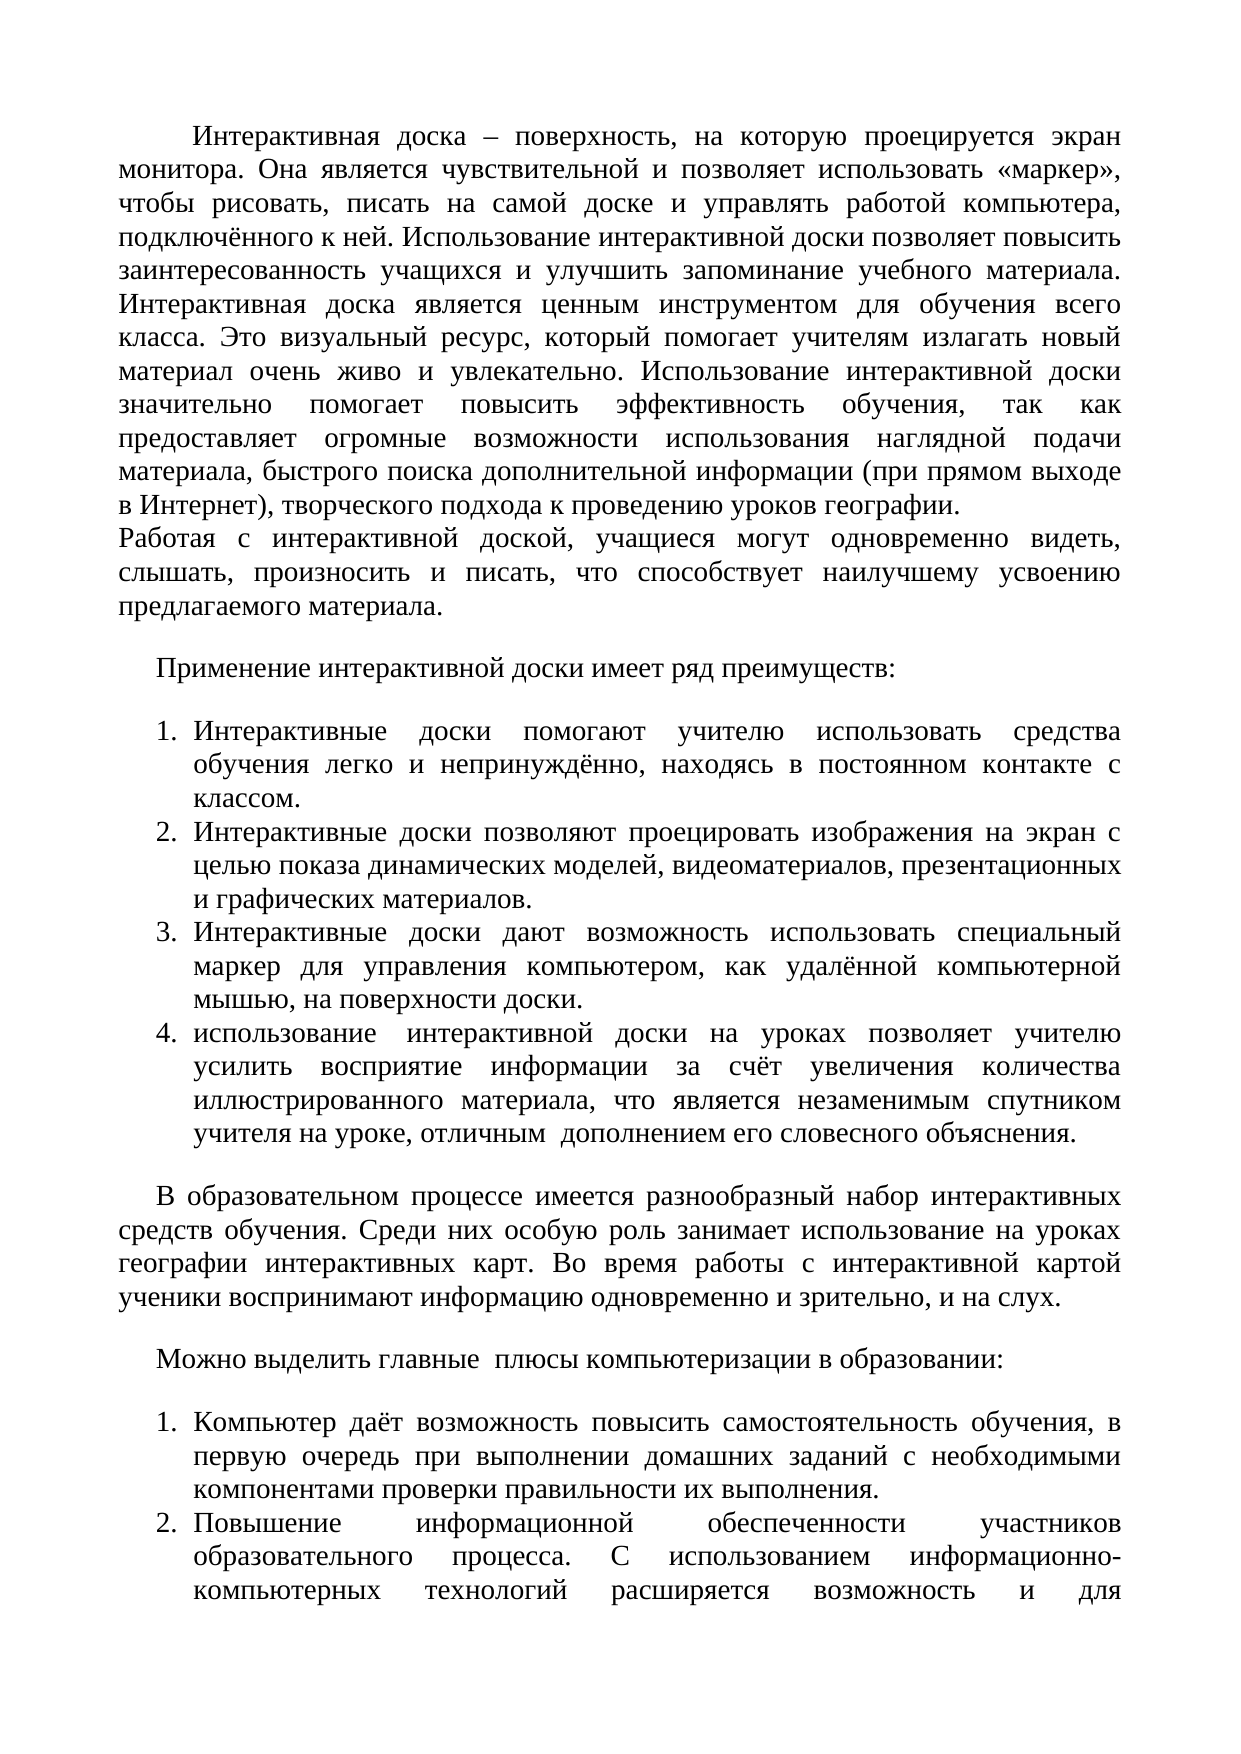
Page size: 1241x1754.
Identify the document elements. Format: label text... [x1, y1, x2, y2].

list Интерактивные доски позволяют проецировать изображения на экран с целью показа динамических моделей, видеоматериалов, презентационных и графических материалов. [156, 814, 1122, 914]
list Интерактивные доски дают возможность использовать специальный маркер для управления компьютером, как удалённой компьютерной мышью, на поверхности доски. [156, 914, 1122, 1015]
text В образовательном процессе имеется разнообразный набор интерактивных средств обучения. Среди них особую роль занимает использование на уроках географии интерактивных карт. Во время работы с интерактивной картой ученики воспринимают информацию одновременно и зрительно, и на слух. [118, 1178, 1122, 1312]
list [156, 1505, 1122, 1606]
list Интерактивные доски помогают учителю использовать средства обучения легко и непринуждённо, находясь в постоянном контакте с классом. [156, 713, 1122, 814]
list Компьютер даёт возможность повысить самостоятельность обучения, в первую очередь при выполнении домашних заданий с необходимыми компонентами проверки правильности их выполнения. [156, 1404, 1122, 1505]
text Интерактивная доска – поверхность, на которую проецируется экран монитора. Она является чувствительной и позволяет использовать «маркер», чтобы рисовать, писать на самой доске и управлять работой компьютера, подключённого к ней. Использование интерактивной доски позволяет повысить заинтересованность учащихся и улучшить запоминание учебного материала. Интерактивная доска является ценным инструментом для обучения всего класса. Это визуальный ресурс, который помогает учителям излагать новый материал очень живо и увлекательно. Использование интерактивной доски значительно помогает повысить эффективность обучения, так как предоставляет огромные возможности использования наглядной подачи материала, быстрого поиска дополнительной информации (при прямом выходе в Интернет), творческого подхода к проведению уроков географии. [118, 118, 1122, 521]
text Работая с интерактивной доской, учащиеся могут одновременно видеть, слышать, произносить и писать, что способствует наилучшему усвоению предлагаемого материала. [118, 521, 1122, 621]
list использование интерактивной доски на уроках позволяет учителю усилить восприятие информации за счёт увеличения количества иллюстрированного материала, что является незаменимым спутником учителя на уроке, отличным дополнением его словесного объяснения. [156, 1015, 1122, 1149]
text Можно выделить главные плюсы компьютеризации в образовании: [118, 1342, 1122, 1375]
text Применение интерактивной доски имеет ряд преимуществ: [118, 650, 1122, 684]
